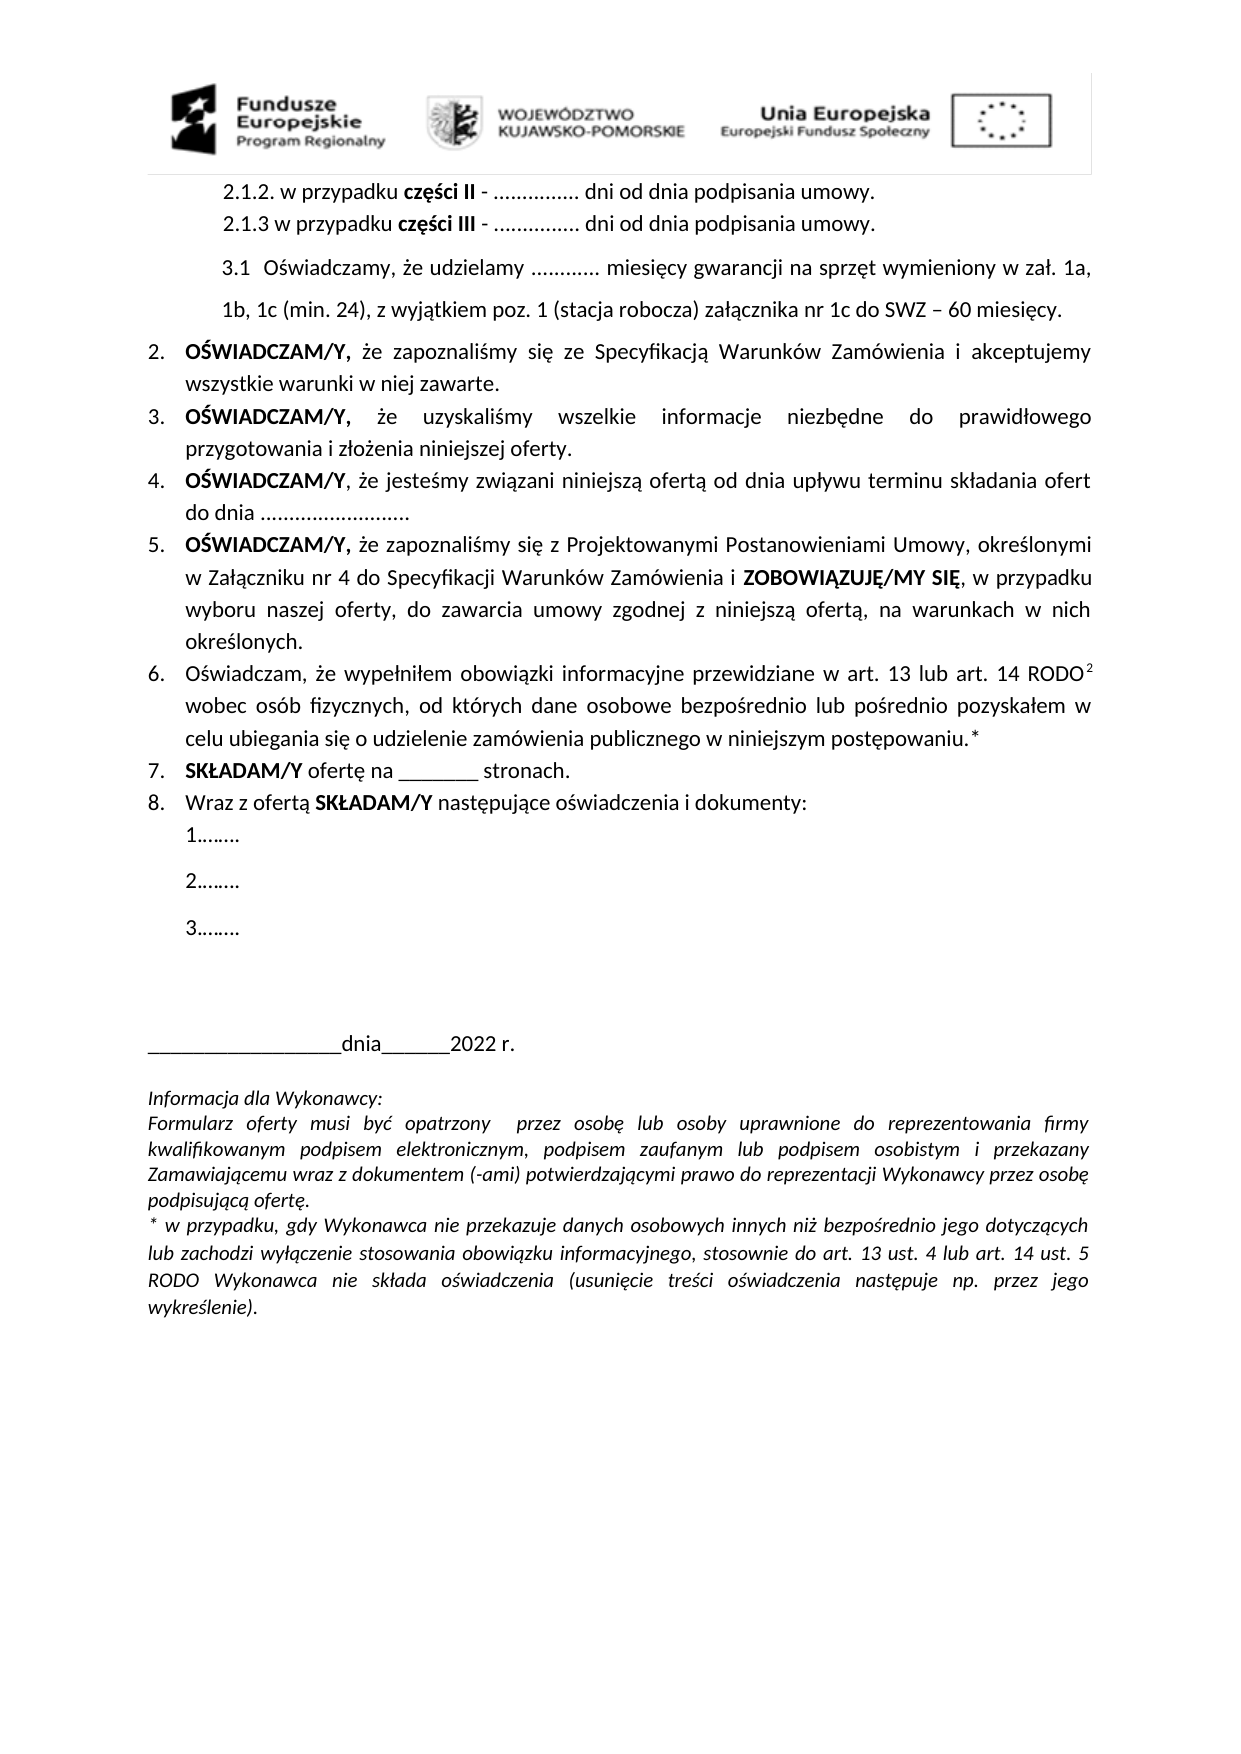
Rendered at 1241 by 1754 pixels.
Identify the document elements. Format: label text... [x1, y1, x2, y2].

text _________________dnia______2022 r. [148, 1029, 1093, 1057]
text 3.……. [148, 913, 1093, 941]
text 2.……. [148, 867, 1093, 894]
text 3.1 Oświadczamy, że udzielamy ............ miesięcy gwarancji na sprzęt wymieniony w zał. 1a, 1b, 1c (min. 24), z wyjątkiem poz. 1 (stacja robocza) załącznika nr 1c do SWZ – 60 miesięcy. [221, 253, 1093, 323]
list Wraz z ofertą SKŁADAM/Y następujące oświadczenia i dokumenty: [148, 788, 1093, 816]
text 2.1.2. w przypadku części II - ............... dni od dnia podpisania umowy. [223, 178, 1093, 205]
text Formularz oferty musi być opatrzony przez osobę lub osoby uprawnione do reprezentowania firmy kwalifikowanym podpisem elektronicznym, podpisem zaufanym lub podpisem osobistym i przekazany Zamawiającemu wraz z dokumentem (-ami) potwierdzającymi prawo do reprezentacji Wykonawcy przez osobę podpisującą ofertę. [148, 1111, 1093, 1212]
list SKŁADAM/Y ofertę na _______ stronach. [148, 756, 1093, 784]
text 1.……. [148, 820, 1093, 848]
text 2.1.3 w przypadku części III - ............... dni od dnia podpisania umowy. [223, 209, 1093, 238]
text Informacja dla Wykonawcy: [148, 1085, 1093, 1111]
list OŚWIADCZAM/Y, że uzyskaliśmy wszelkie informacje niezbędne do prawidłowego przygotowania i złożenia niniejszej oferty. [148, 402, 1093, 462]
picture [147, 73, 1093, 178]
list OŚWIADCZAM/Y, że jesteśmy związani niniejszą ofertą od dnia upływu terminu składania ofert do dnia .......................... [148, 466, 1093, 526]
text * w przypadku, gdy Wykonawca nie przekazuje danych osobowych innych niż bezpośrednio jego dotyczących lub zachodzi wyłączenie stosowania obowiązku informacyjnego, stosownie do art. 13 ust. 4 lub art. 14 ust. 5 RODO Wykonawca nie składa oświadczenia (usunięcie treści oświadczenia następuje np. przez jego wykreślenie). [148, 1212, 1093, 1320]
list OŚWIADCZAM/Y, że zapoznaliśmy się ze Specyfikacją Warunków Zamówienia i akceptujemy wszystkie warunki w niej zawarte. [148, 337, 1093, 398]
list Oświadczam, że wypełniłem obowiązki informacyjne przewidziane w art. 13 lub art. 14 RODO2 wobec osób fizycznych, od których dane osobowe bezpośrednio lub pośrednio pozyskałem w celu ubiegania się o udzielenie zamówienia publicznego w niniejszym postępowaniu.* [148, 659, 1093, 752]
list OŚWIADCZAM/Y, że zapoznaliśmy się z Projektowanymi Postanowieniami Umowy, określonymi w Załączniku nr 4 do Specyfikacji Warunków Zamówienia i ZOBOWIĄZUJĘ/MY SIĘ, w przypadku wyboru naszej oferty, do zawarcia umowy zgodnej z niniejszą ofertą, na warunkach w nich określonych. [148, 531, 1093, 655]
